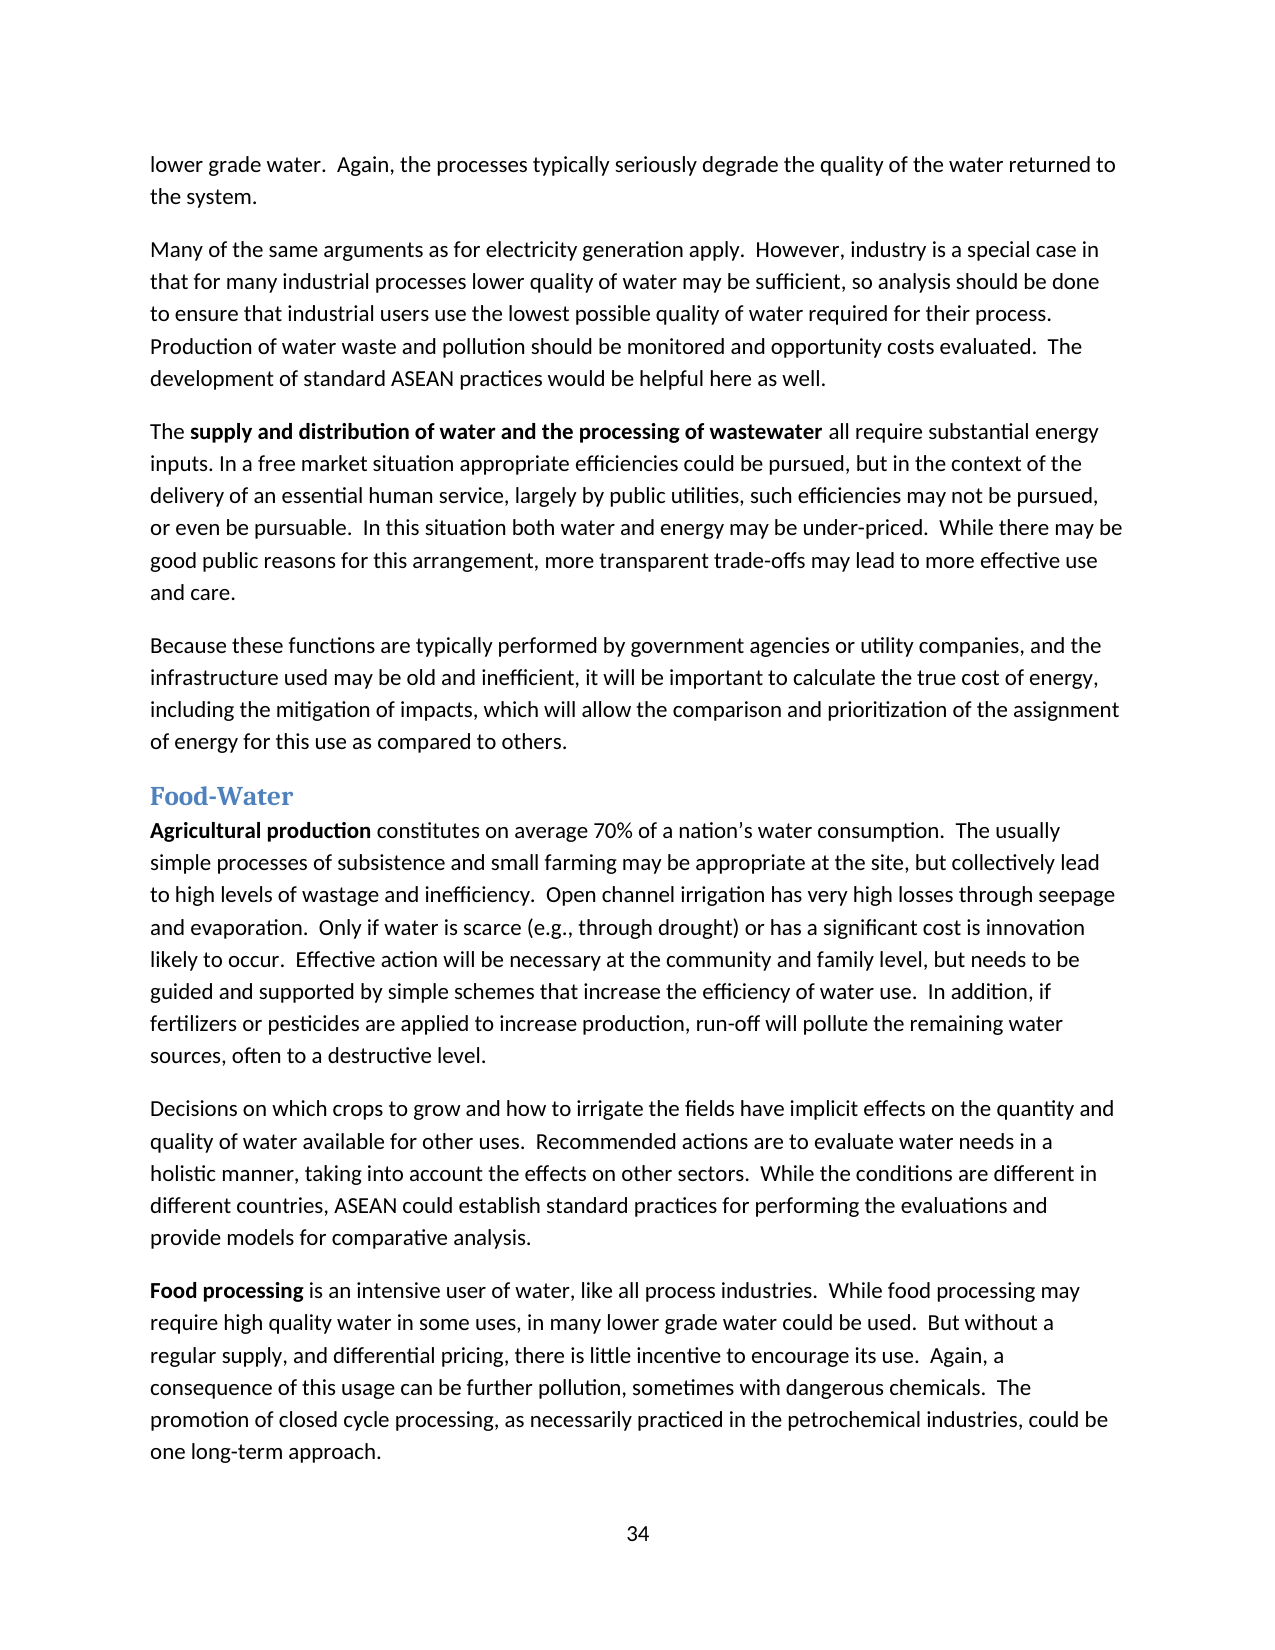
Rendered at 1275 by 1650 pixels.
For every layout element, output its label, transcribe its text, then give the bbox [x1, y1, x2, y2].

subtitle Food-Water [150, 781, 1125, 812]
text The supply and distribution of water and the processing of wastewater all require substantial energy inputs. In a free market situation appropriate efficiencies could be pursued, but in the context of the delivery of an essential human service, largely by public utilities, such efficiencies may not be pursued, or even be pursuable. In this situation both water and energy may be under-priced. While there may be good public reasons for this arrangement, more transparent trade-offs may lead to more effective use and care. [150, 417, 1125, 606]
text Agricultural production constitutes on average 70% of a nation’s water consumption. The usually simple processes of subsistence and small farming may be appropriate at the site, but collectively lead to high levels of wastage and inefficiency. Open channel irrigation has very high losses through seepage and evaporation. Only if water is scarce (e.g., through drought) or has a significant cost is innovation likely to occur. Effective action will be necessary at the community and family level, but needs to be guided and supported by simple schemes that increase the efficiency of water use. In addition, if fertilizers or pesticides are applied to increase production, run-off will pollute the remaining water sources, often to a destructive level. [150, 816, 1125, 1069]
text Food processing is an intensive user of water, like all process industries. While food processing may require high quality water in some uses, in many lower grade water could be used. But without a regular supply, and differential pricing, there is little incentive to encourage its use. Again, a consequence of this usage can be further pollution, sometimes with dangerous chemicals. The promotion of closed cycle processing, as necessarily practiced in the petrochemical industries, could be one long-term approach. [150, 1276, 1125, 1465]
text Decisions on which crops to grow and how to irrigate the fields have implicit effects on the quantity and quality of water available for other uses. Recommended actions are to evaluate water needs in a holistic manner, taking into account the effects on other sectors. While the conditions are different in different countries, ASEAN could establish standard practices for performing the evaluations and provide models for comparative analysis. [150, 1094, 1125, 1251]
text Because these functions are typically performed by government agencies or utility companies, and the infrastructure used may be old and inefficient, it will be important to calculate the true cost of energy, including the mitigation of impacts, which will allow the comparison and prioritization of the assignment of energy for this use as compared to others. [150, 631, 1125, 756]
text Many of the same arguments as for electricity generation apply. However, industry is a special case in that for many industrial processes lower quality of water may be sufficient, so analysis should be done to ensure that industrial users use the lowest possible quality of water required for their process. Production of water waste and pollution should be monitored and opportunity costs evaluated. The development of standard ASEAN practices would be helpful here as well. [150, 235, 1125, 392]
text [150, 150, 1125, 210]
